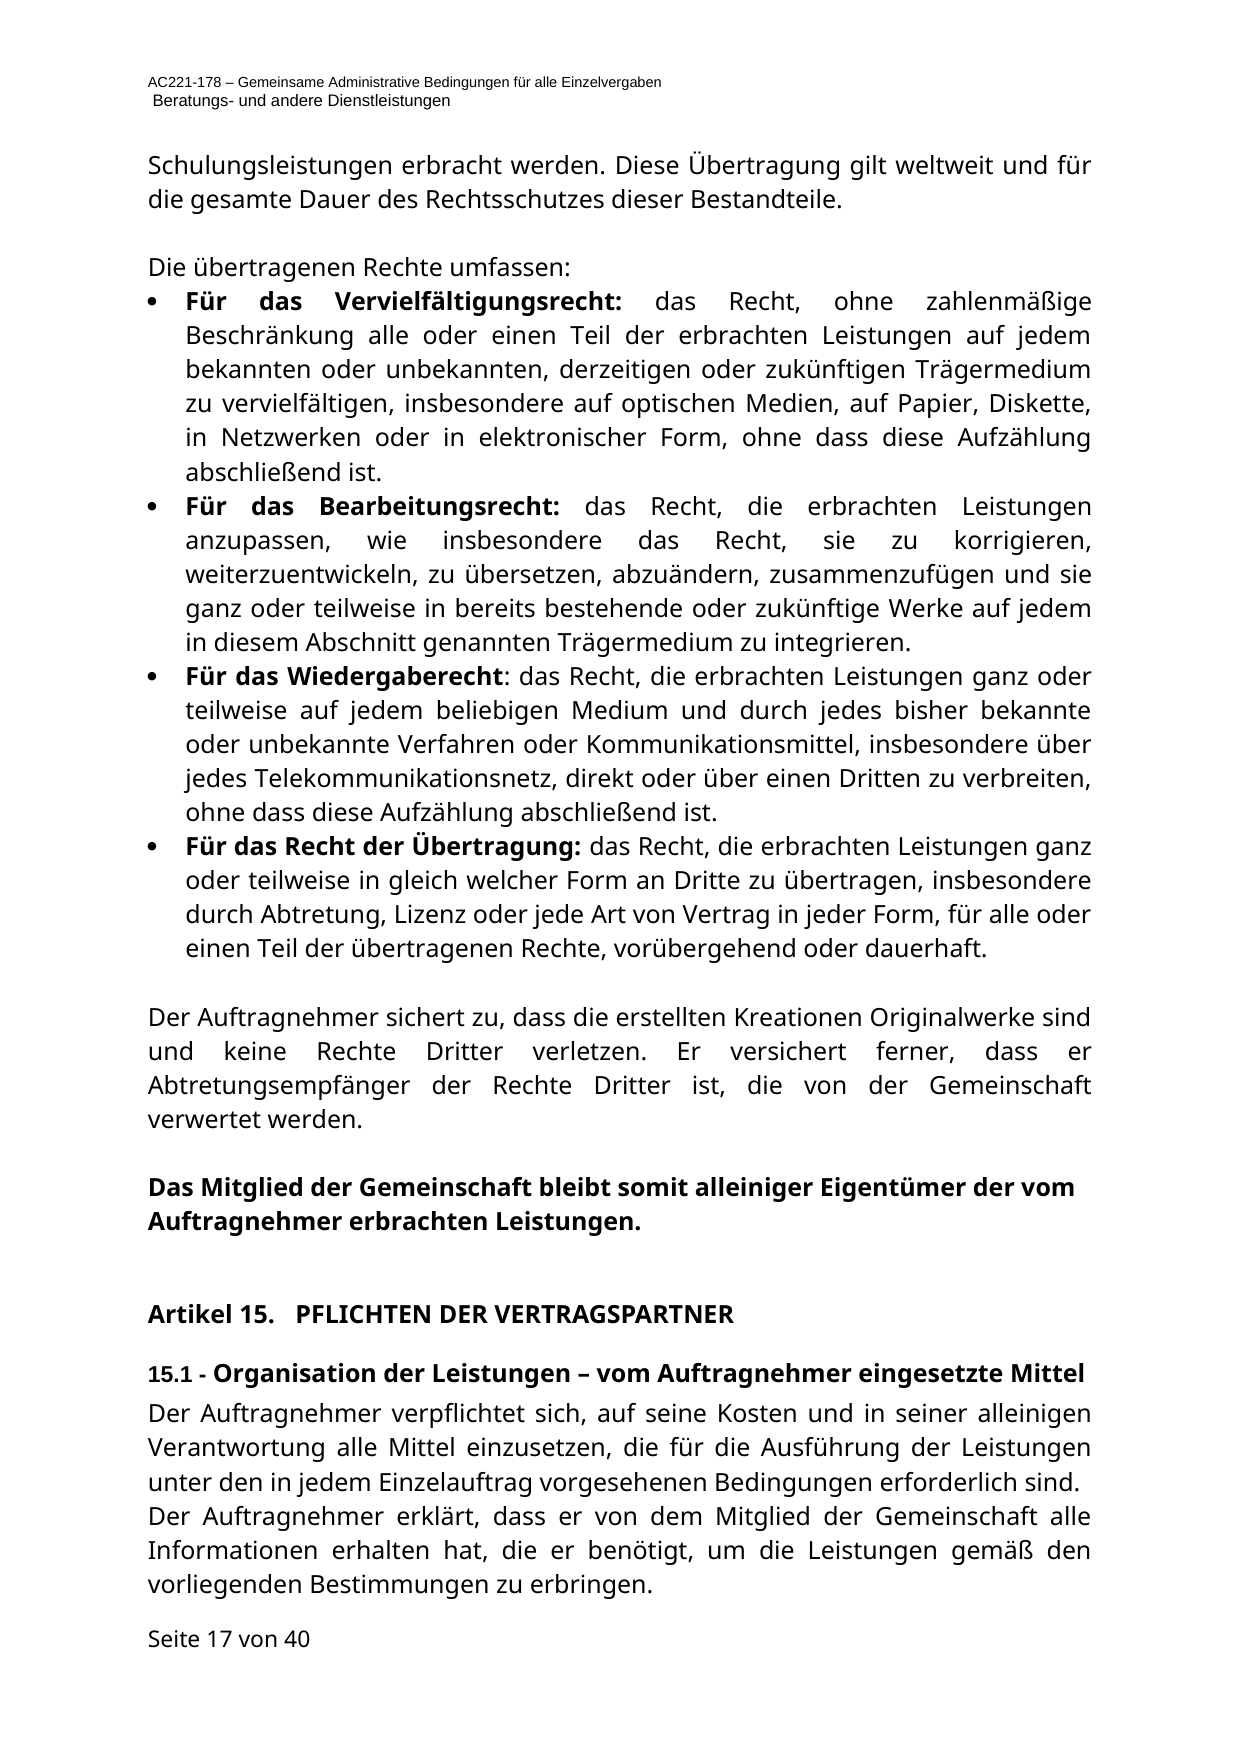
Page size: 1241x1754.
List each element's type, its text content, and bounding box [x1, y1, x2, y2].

list Für das Recht der Übertragung: das Recht, die erbrachten Leistungen ganz oder teilweise in gleich welcher Form an Dritte zu übertragen, insbesondere durch Abtretung, Lizenz oder jede Art von Vertrag in jeder Form, für alle oder einen Teil der übertragenen Rechte, vorübergehend oder dauerhaft. [148, 829, 1093, 965]
text Der Auftragnehmer verpflichtet sich, auf seine Kosten und in seiner alleinigen Verantwortung alle Mittel einzusetzen, die für die Ausführung der Leistungen unter den in jedem Einzelauftrag vorgesehenen Bedingungen erforderlich sind. [148, 1396, 1093, 1498]
list Für das Bearbeitungsrecht: das Recht, die erbrachten Leistungen anzupassen, wie insbesondere das Recht, sie zu korrigieren, weiterzuentwickeln, zu übersetzen, abzuändern, zusammenzufügen und sie ganz oder teilweise in bereits bestehende oder zukünftige Werke auf jedem in diesem Abschnitt genannten Trägermedium zu integrieren. [148, 488, 1093, 658]
list Für das Wiedergaberecht: das Recht, die erbrachten Leistungen ganz oder teilweise auf jedem beliebigen Medium und durch jedes bisher bekannte oder unbekannte Verfahren oder Kommunikationsmittel, insbesondere über jedes Telekommunikationsnetz, direkt oder über einen Dritten zu verbreiten, ohne dass diese Aufzählung abschließend ist. [148, 658, 1093, 829]
text Die übertragenen Rechte umfassen: [148, 250, 1093, 284]
text Der Auftragnehmer sichert zu, dass die erstellten Kreationen Originalwerke sind und keine Rechte Dritter verletzen. Er versichert ferner, dass er Abtretungsempfänger der Rechte Dritter ist, die von der Gemeinschaft verwertet werden. [148, 999, 1093, 1135]
subtitle Organisation der Leistungen – vom Auftragnehmer eingesetzte Mittel [148, 1356, 1093, 1390]
text Der Auftragnehmer erklärt, dass er von dem Mitglied der Gemeinschaft alle Informationen erhalten hat, die er benötigt, um die Leistungen gemäß den vorliegenden Bestimmungen zu erbringen. [148, 1498, 1093, 1600]
list Für das Vervielfältigungsrecht: das Recht, ohne zahlenmäßige Beschränkung alle oder einen Teil der erbrachten Leistungen auf jedem bekannten oder unbekannten, derzeitigen oder zukünftigen Trägermedium zu vervielfältigen, insbesondere auf optischen Medien, auf Papier, Diskette, in Netzwerken oder in elektronischer Form, ohne dass diese Aufzählung abschließend ist. [148, 284, 1093, 488]
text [148, 148, 1093, 216]
text Das Mitglied der Gemeinschaft bleibt somit alleiniger Eigentümer der vom Auftragnehmer erbrachten Leistungen. [148, 1169, 1093, 1238]
subtitle PFLICHTEN DER VERTRAGSPARTNER [148, 1297, 1093, 1331]
